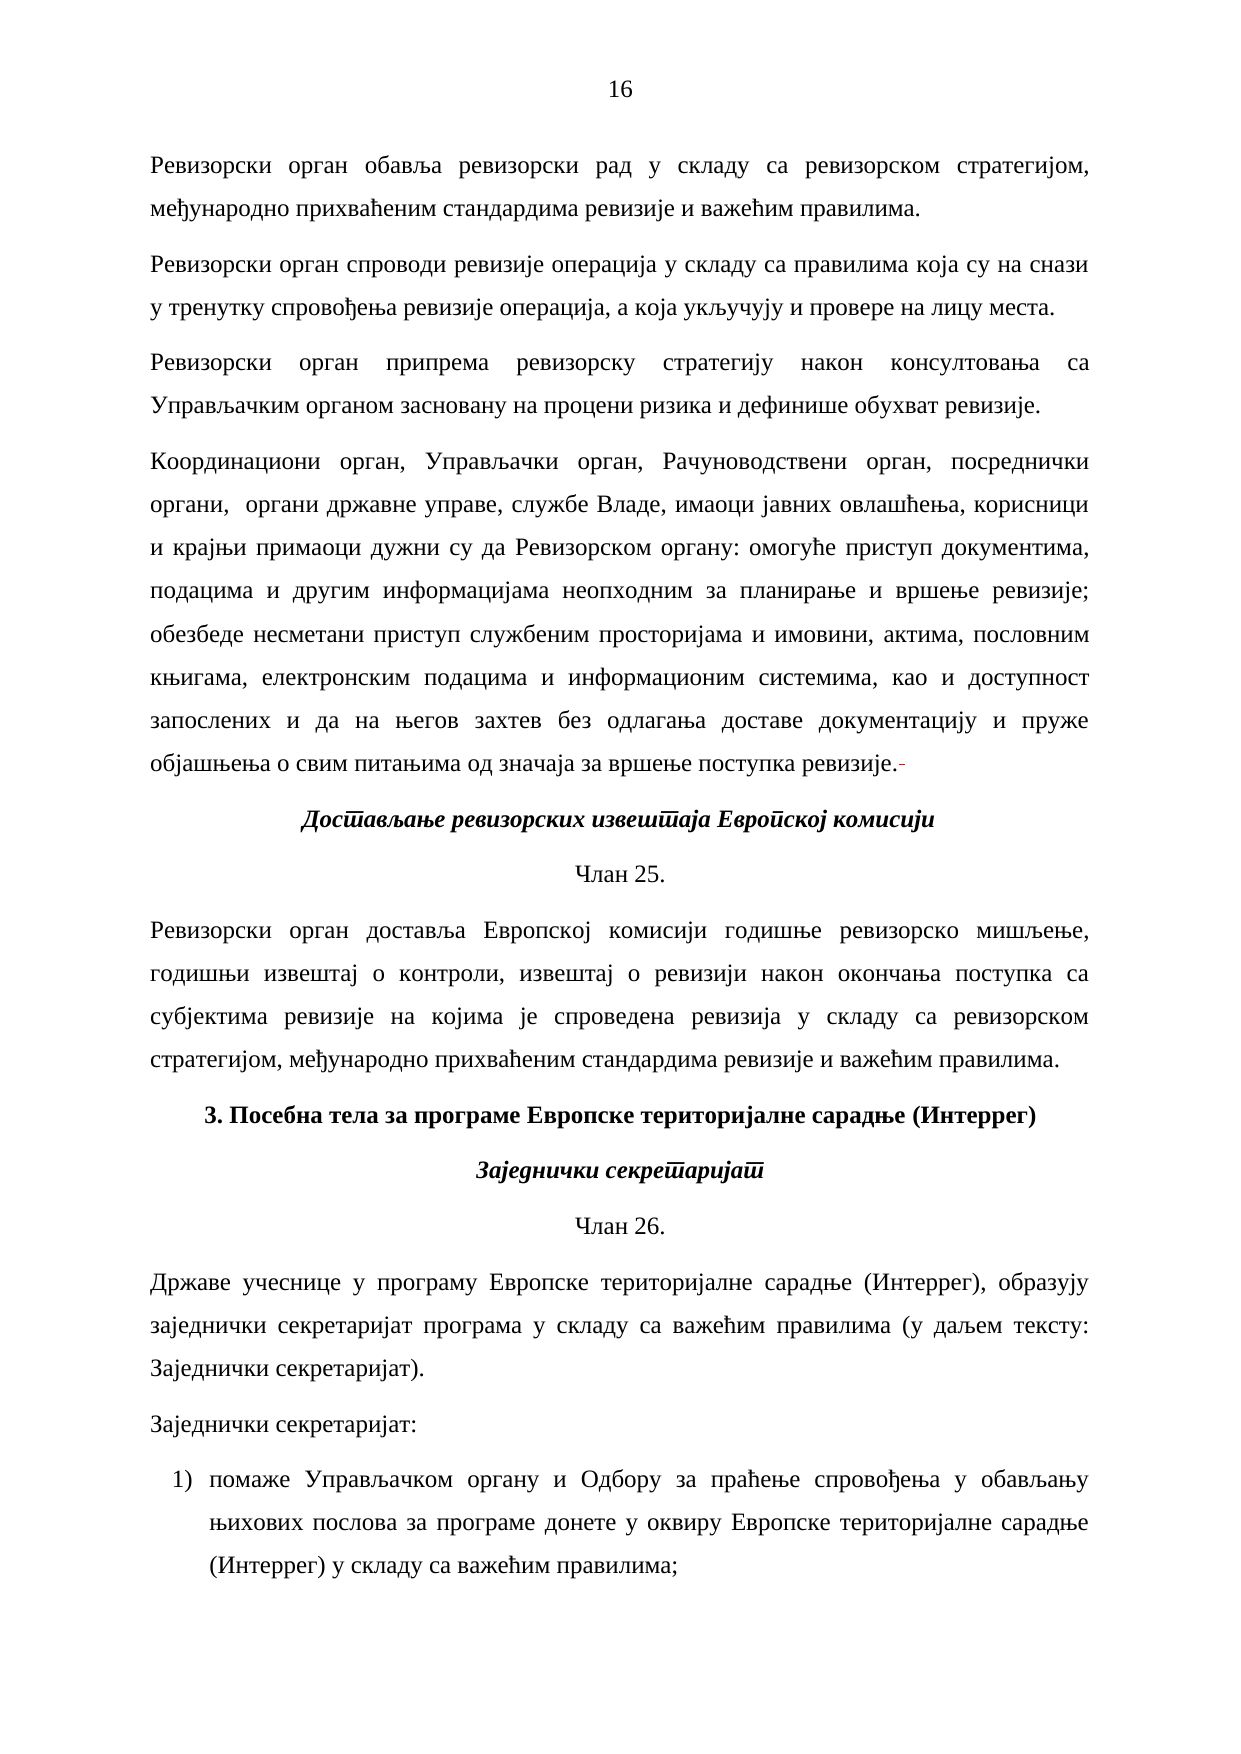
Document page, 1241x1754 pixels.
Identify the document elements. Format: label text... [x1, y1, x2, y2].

text Заједнички секретаријат [150, 1156, 1090, 1184]
text Достављање ревизорских извештаја Европској комисији [150, 804, 1090, 832]
list помаже Управљачком органу и Одбору за праћење спровођења у обављању њихових послова за програме донете у оквиру Европске територијалне сарадње (Интеррег) у складу са важећим правилима; [172, 1464, 1090, 1579]
text 3. Посебна тела за програме Европске територијалне сарадње (Интеррег) [150, 1100, 1090, 1129]
text Члан 25. [150, 859, 1090, 888]
text Ревизорски орган обавља ревизорски рад у складу са ревизорском стратегијом, међународно прихваћеним стандардима ревизије и важећим правилима. [150, 150, 1090, 222]
text Ревизорски орган доставља Европској комисији годишње ревизорско мишљење, годишњи извештај о контроли, извештај о ревизији након окончања поступка са субјектима ревизије на којима је спроведена ревизија у складу са ревизорском стратегијом, међународно прихваћеним стандардима ревизије и важећим правилима. [150, 915, 1090, 1073]
text Државе учеснице у програму Европске територијалне сарадње (Интеррег), образују заједнички секретаријат програма у складу са важећим правилима (у даљем тексту: Заједнички секретаријат). [150, 1267, 1090, 1382]
text Ревизорски орган припрема ревизорску стратегију након консултовања са Управљачким органом засновану на процени ризика и дефинише обухват ревизије. [150, 347, 1090, 419]
text Координациони орган, Управљачки орган, Рачуноводствени орган, посреднички органи, органи државне управе, службе Владе, имаоци јавних овлашћења, корисници и крајњи примаоци дужни су да Ревизорском органу: омогуће приступ документима, подацима и другим информацијама неопходним за планирање и вршење ревизије; обезбеде несметани приступ службеним просторијама и имовини, актима, пословним књигама, електронским подацима и информационим системима, као и доступност запослених и да на његов захтев без одлагања доставе документацију и пруже објашњења о свим питањима од значаја за вршење поступка ревизије. [150, 446, 1090, 777]
text Ревизорски орган спроводи ревизије операција у складу са правилима која су на снази у тренутку спровођења ревизије операција, а која укључују и провере на лицу места. [150, 249, 1090, 321]
text Члан 26. [150, 1211, 1090, 1240]
text Заједнички секретаријат: [150, 1409, 1090, 1437]
